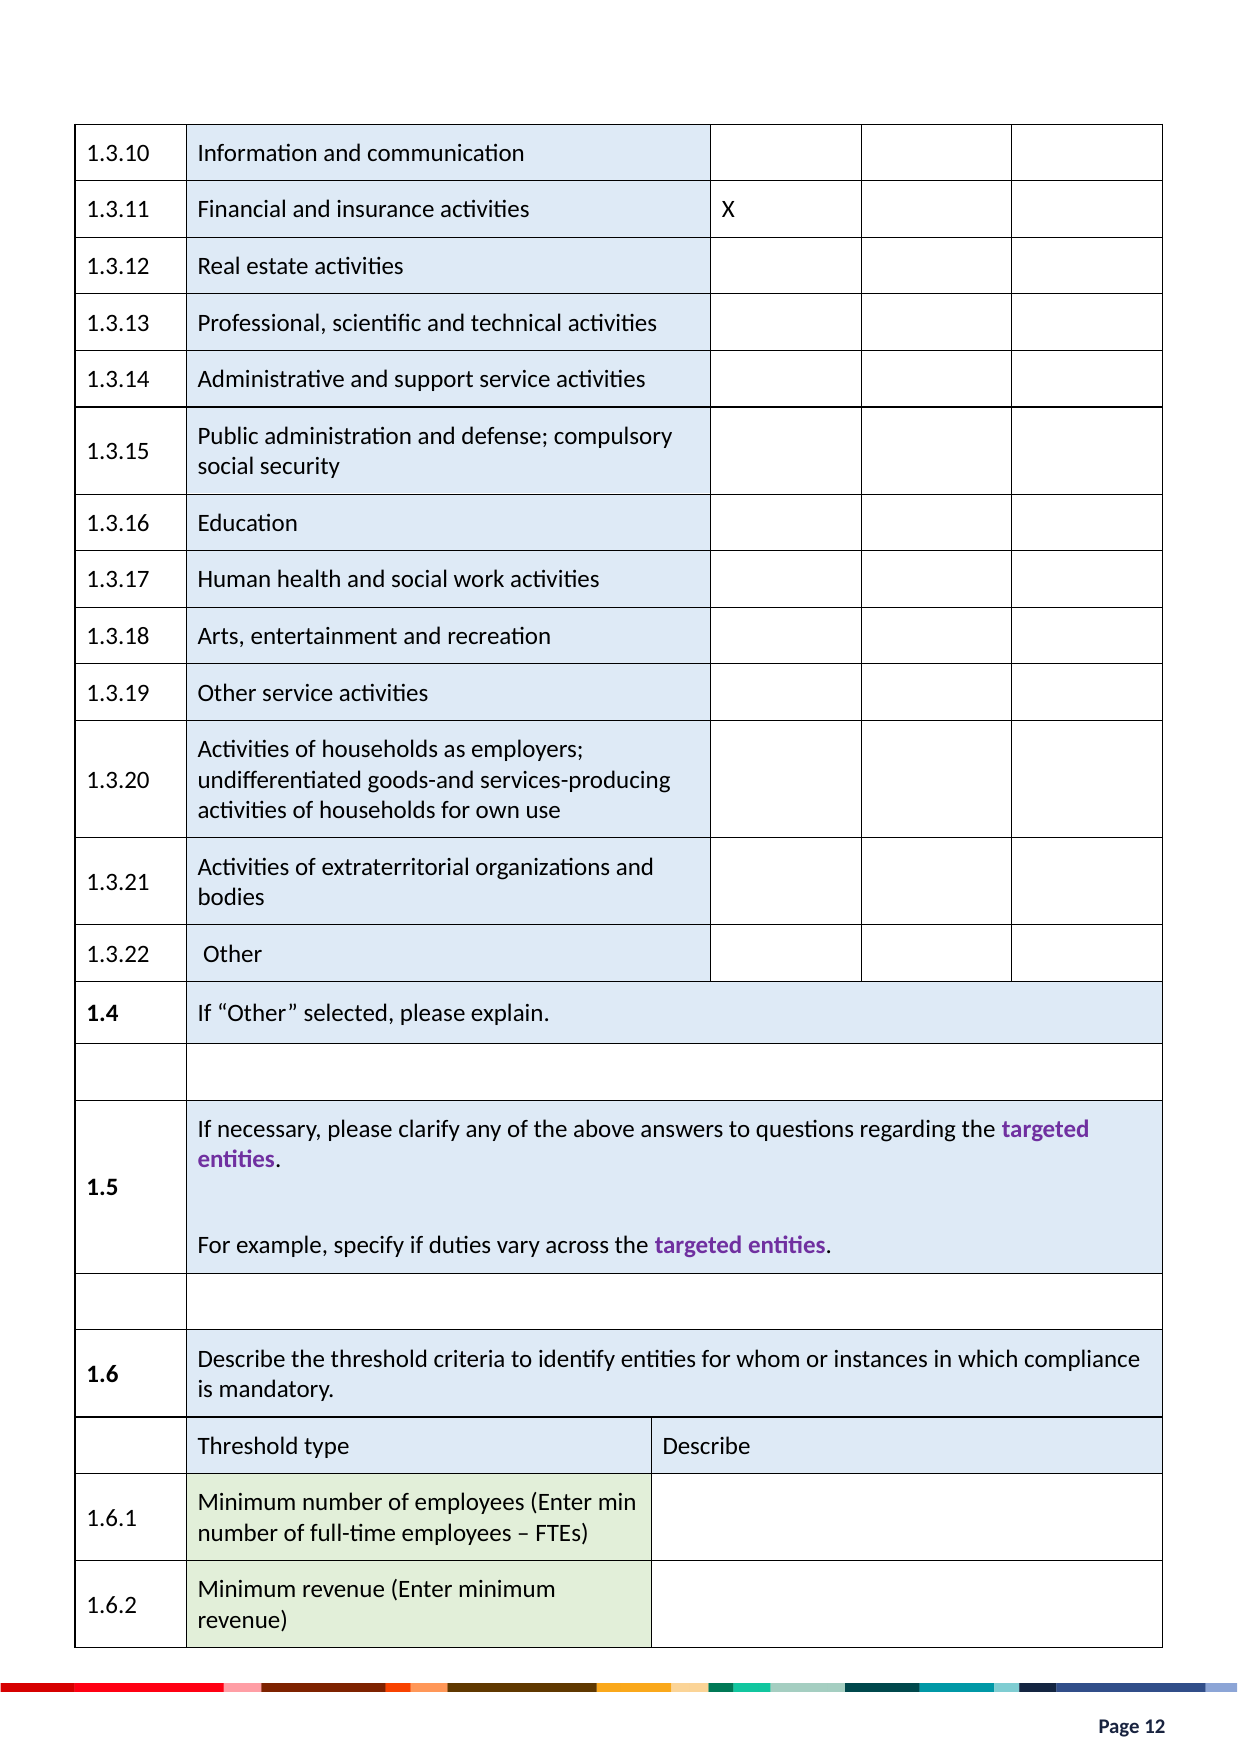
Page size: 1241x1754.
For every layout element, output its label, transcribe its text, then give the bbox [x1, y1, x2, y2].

table_cell 1.3.19 [76, 664, 186, 720]
table_cell Other service activities [187, 664, 710, 720]
table_cell [711, 238, 861, 293]
table_cell [711, 551, 861, 607]
table_cell [862, 721, 1011, 837]
table_cell [711, 408, 861, 493]
table_cell 1.3.11 [76, 181, 186, 237]
table_cell X [711, 181, 861, 237]
table_cell [711, 125, 861, 180]
table_cell If necessary, please clarify any of the above answers to questions regarding the targeted entities. For example, specify if duties vary across the targeted entities. [187, 1101, 1162, 1273]
table_cell [1012, 238, 1162, 293]
table_cell [711, 925, 861, 981]
table_cell Minimum number of employees (Enter min number of full-time employees – FTEs) [187, 1474, 651, 1560]
table_cell [1012, 125, 1162, 180]
table_cell [862, 664, 1011, 720]
table_cell [862, 408, 1011, 493]
table_cell 1.5 [76, 1101, 186, 1273]
table_cell [711, 838, 861, 924]
table_cell [1012, 838, 1162, 924]
table_cell If “Other” selected, please explain. [187, 982, 1162, 1043]
table_cell [187, 1274, 1162, 1329]
table_cell Arts, entertainment and recreation [187, 608, 710, 663]
table_cell [1012, 925, 1162, 981]
table_cell 1.3.12 [76, 238, 186, 293]
table_cell Education [187, 495, 710, 550]
table_cell [76, 1418, 186, 1473]
table_cell [711, 664, 861, 720]
table_cell Describe [652, 1418, 1162, 1473]
table_cell 1.3.17 [76, 551, 186, 607]
table_cell [711, 351, 861, 406]
table_cell Information and communication [187, 125, 710, 180]
table_cell [862, 238, 1011, 293]
table_cell 1.3.18 [76, 608, 186, 663]
table_cell Financial and insurance activities [187, 181, 710, 237]
table_cell Activities of extraterritorial organizations and bodies [187, 838, 710, 924]
table_cell Describe the threshold criteria to identify entities for whom or instances in which compliance is mandatory. [187, 1330, 1162, 1416]
table_cell [862, 838, 1011, 924]
table_cell [1012, 495, 1162, 550]
table_cell Real estate activities [187, 238, 710, 293]
table_cell 1.3.14 [76, 351, 186, 406]
table_cell 1.6.1 [76, 1474, 186, 1560]
table_cell 1.3.16 [76, 495, 186, 550]
table_cell 1.6.2 [76, 1561, 186, 1647]
table_cell [652, 1561, 1162, 1647]
table_cell [1012, 181, 1162, 237]
table_cell [1012, 664, 1162, 720]
table_cell [1012, 408, 1162, 493]
table_cell [862, 294, 1011, 350]
table_cell [862, 495, 1011, 550]
table_cell Threshold type [187, 1418, 651, 1473]
table_cell [711, 721, 861, 837]
table_cell Minimum revenue (Enter minimum revenue) [187, 1561, 651, 1647]
picture [0, 1683, 1236, 1692]
table_cell Other [187, 925, 710, 981]
table_cell [1012, 351, 1162, 406]
table_cell Professional, scientific and technical activities [187, 294, 710, 350]
table_cell [711, 608, 861, 663]
table_cell [187, 1044, 1162, 1099]
table_cell [1012, 294, 1162, 350]
table_cell [862, 181, 1011, 237]
table_cell [1012, 551, 1162, 607]
table_cell 1.6 [76, 1330, 186, 1416]
table_cell Public administration and defense; compulsory social security [187, 408, 710, 493]
table_cell 1.3.15 [76, 408, 186, 493]
table_cell [1012, 608, 1162, 663]
table_cell [862, 351, 1011, 406]
table_cell [862, 125, 1011, 180]
table_cell 1.3.13 [76, 294, 186, 350]
table_cell Administrative and support service activities [187, 351, 710, 406]
table_cell [862, 925, 1011, 981]
table_cell 1.4 [76, 982, 186, 1043]
table_cell [76, 1044, 186, 1099]
table_cell 1.3.20 [76, 721, 186, 837]
table_cell 1.3.10 [76, 125, 186, 180]
table_cell [711, 294, 861, 350]
table_cell 1.3.22 [76, 925, 186, 981]
table_cell [652, 1474, 1162, 1560]
table_cell Human health and social work activities [187, 551, 710, 607]
table_cell [1012, 721, 1162, 837]
table_cell [76, 1274, 186, 1329]
table_cell [711, 495, 861, 550]
table_cell [862, 551, 1011, 607]
table_cell [862, 608, 1011, 663]
table_cell Activities of households as employers; undifferentiated goods-and services-producing activities of households for own use [187, 721, 710, 837]
table_cell 1.3.21 [76, 838, 186, 924]
